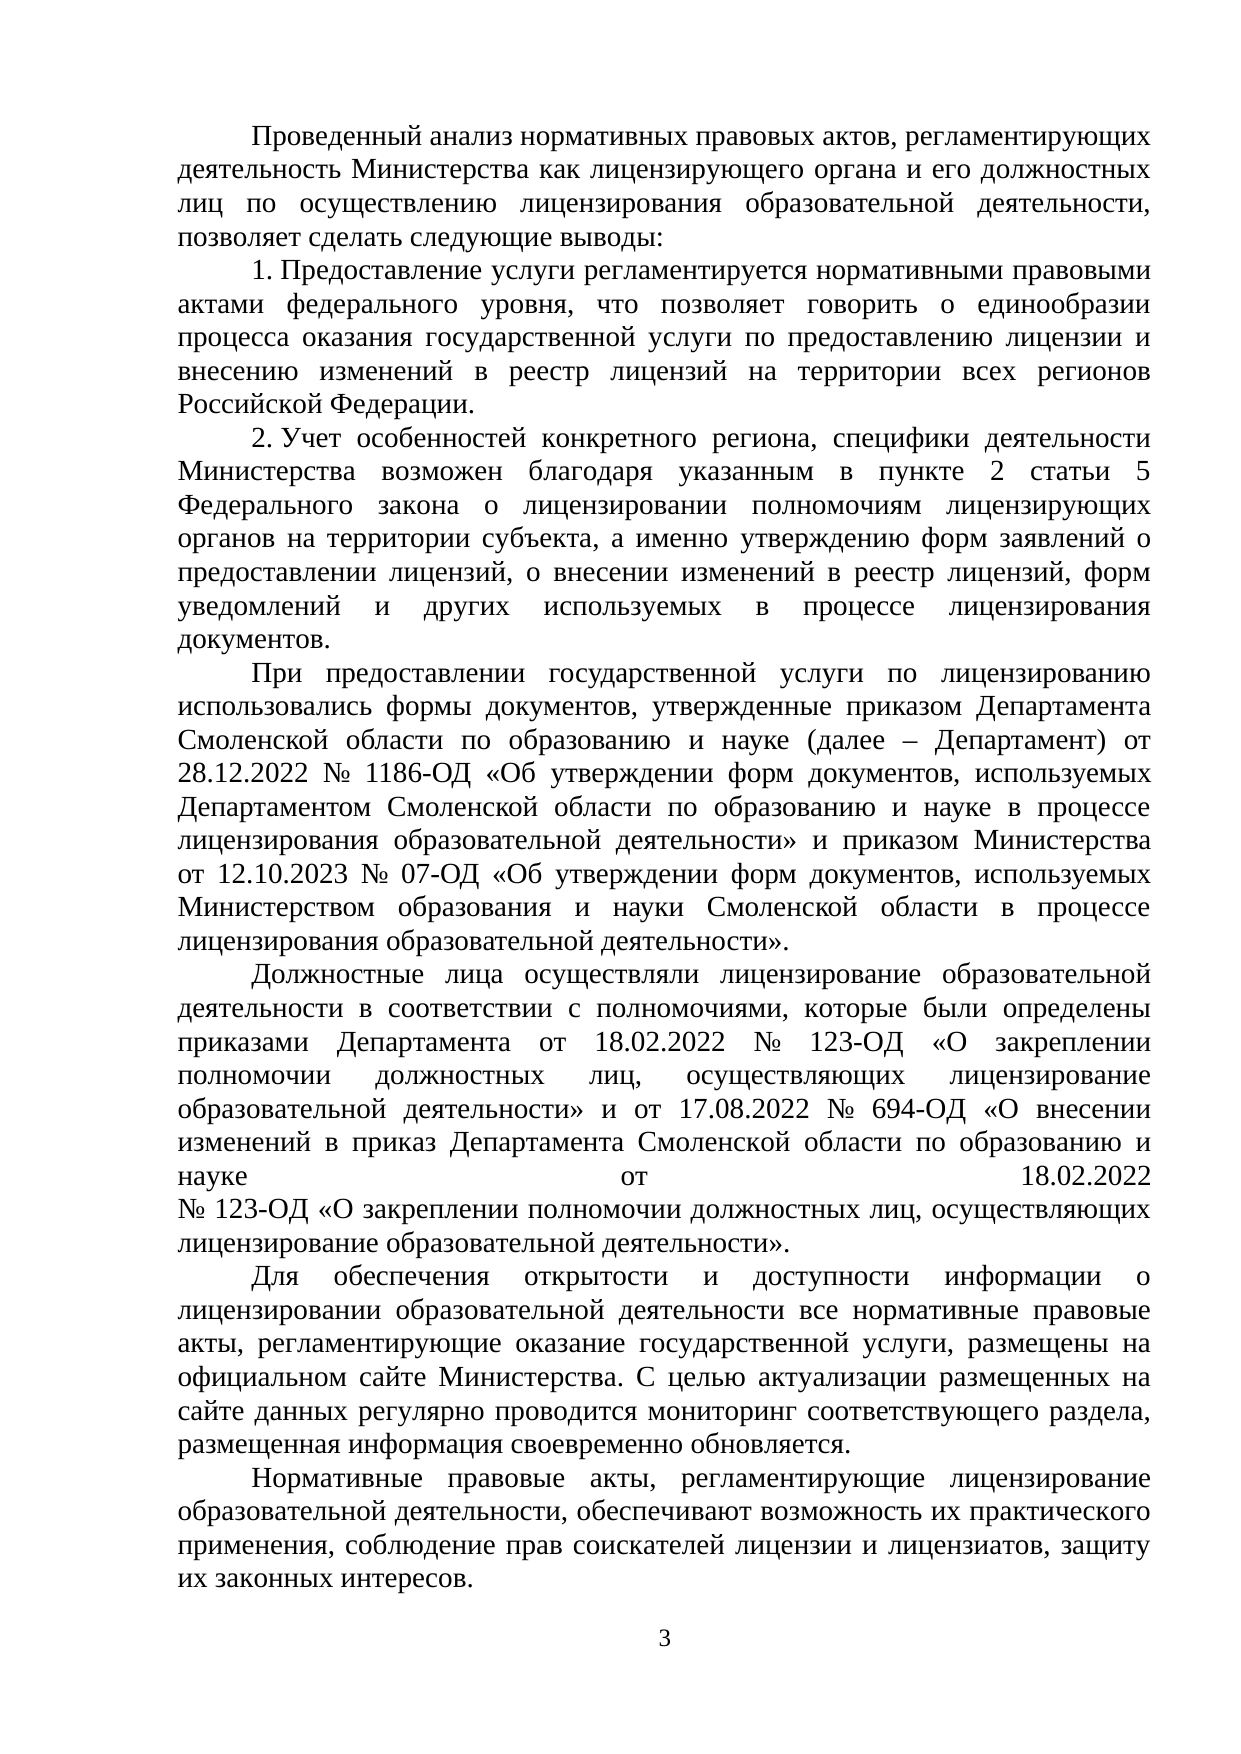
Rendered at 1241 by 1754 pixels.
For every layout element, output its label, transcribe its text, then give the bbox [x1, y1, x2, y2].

text Нормативные правовые акты, регламентирующие лицензирование образовательной деятельности, обеспечивают возможность их практического применения, соблюдение прав соискателей лицензии и лицензиатов, защиту их законных интересов. [177, 1460, 1152, 1594]
text Для обеспечения открытости и доступности информации о лицензировании образовательной деятельности все нормативные правовые акты, регламентирующие оказание государственной услуги, размещены на официальном сайте Министерства. С целью актуализации размещенных на сайте данных регулярно проводится мониторинг соответствующего раздела, размещенная информация своевременно обновляется. [177, 1258, 1152, 1460]
text 1. Предоставление услуги регламентируется нормативными правовыми актами федерального уровня, что позволяет говорить о единообразии процесса оказания государственной услуги по предоставлению лицензии и внесению изменений в реестр лицензий на территории всех регионов Российской Федерации. [177, 252, 1152, 420]
text Должностные лица осуществляли лицензирование образовательной деятельности в соответствии с полномочиями, которые были определены приказами Департамента от 18.02.2022 № 123-ОД «О закреплении полномочии должностных лиц, осуществляющих лицензирование образовательной деятельности» и от 17.08.2022 № 694-ОД «О внесении изменений в приказ Департамента Смоленской области по образованию и науке от 18.02.2022 № 123-ОД «О закреплении полномочии должностных лиц, осуществляющих лицензирование образовательной деятельности». [177, 957, 1152, 1258]
text При предоставлении государственной услуги по лицензированию использовались формы документов, утвержденные приказом Департамента Смоленской области по образованию и науке (далее – Департамент) от 28.12.2022 № 1186-ОД «Об утверждении форм документов, используемых Департаментом Смоленской области по образованию и науке в процессе лицензирования образовательной деятельности» и приказом Министерства от 12.10.2023 № 07-ОД «Об утверждении форм документов, используемых Министерством образования и науки Смоленской области в процессе лицензирования образовательной деятельности». [177, 655, 1152, 957]
text 2. Учет особенностей конкретного региона, специфики деятельности Министерства возможен благодаря указанным в пункте 2 статьи 5 Федерального закона о лицензировании полномочиям лицензирующих органов на территории субъекта, а именно утверждению форм заявлений о предоставлении лицензий, о внесении изменений в реестр лицензий, форм уведомлений и других используемых в процессе лицензирования документов. [177, 420, 1152, 655]
text Проведенный анализ нормативных правовых актов, регламентирующих деятельность Министерства как лицензирующего органа и его должностных лиц по осуществлению лицензирования образовательной деятельности, позволяет сделать следующие выводы: [177, 118, 1152, 252]
